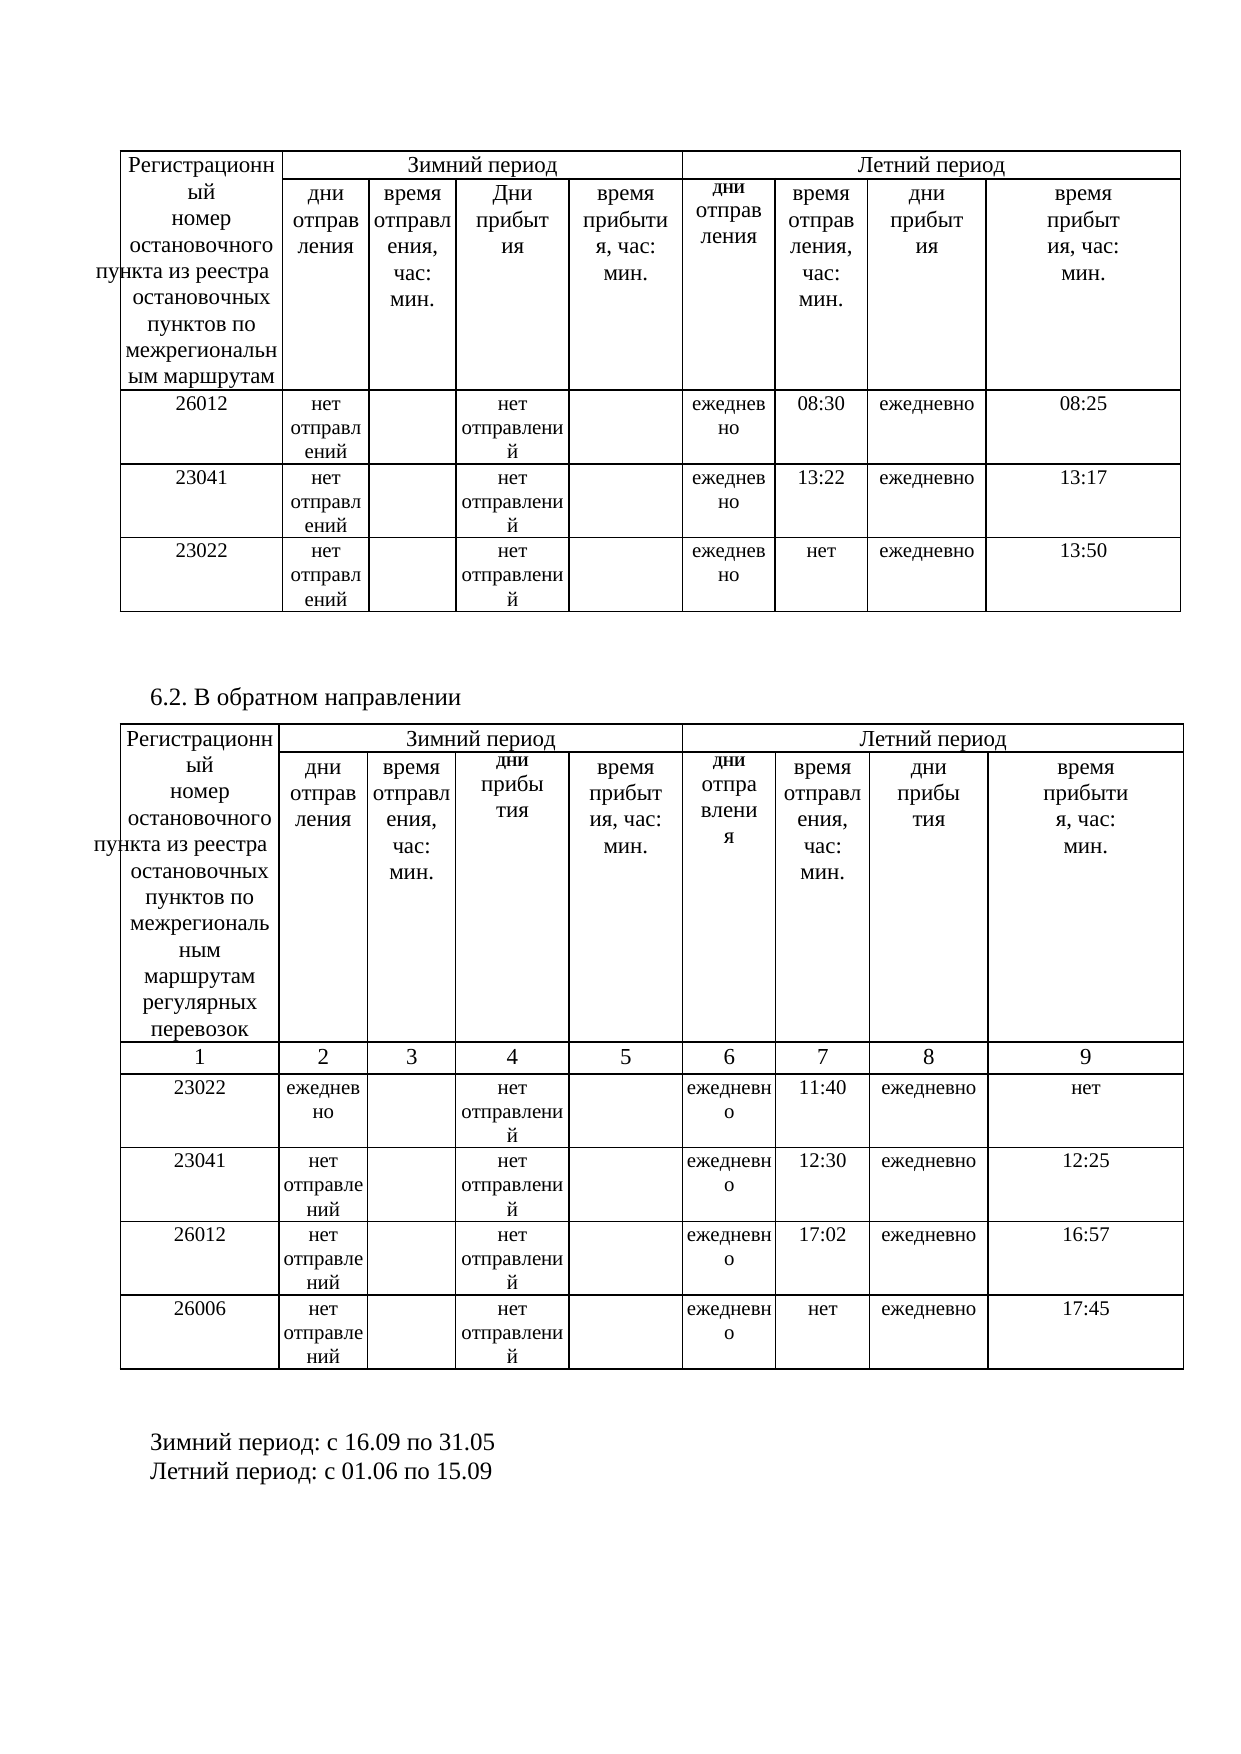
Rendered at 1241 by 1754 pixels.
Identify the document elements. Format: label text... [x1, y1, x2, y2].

text 6.2. В обратном направлении [150, 682, 1090, 711]
table_cell дни прибы тия [870, 753, 987, 1041]
table_cell ежедневно [870, 1075, 987, 1147]
table_cell 12:30 [776, 1148, 869, 1221]
table_cell ежедневно [868, 538, 985, 611]
table_cell 26006 [121, 1296, 278, 1368]
table_cell [570, 465, 682, 537]
table_cell ежедневно [280, 1075, 367, 1147]
table_cell 7 [776, 1043, 869, 1073]
table_cell дни отправ ления [280, 753, 367, 1041]
text Зимний период: с 16.09 по 31.05 [150, 1427, 1090, 1456]
table_cell 13:17 [987, 465, 1180, 537]
table_header Летний период [683, 725, 1183, 751]
table_cell время прибыти я, час: мин. [989, 753, 1183, 1041]
table_cell 6 [683, 1043, 775, 1073]
table_cell ежедневно [868, 391, 985, 463]
table_cell 23041 [121, 1148, 278, 1221]
table_cell ежедневно [683, 391, 774, 463]
table_header Летний период [683, 152, 1180, 178]
table_cell ежедневно [683, 1075, 775, 1147]
table_cell ежедневно [683, 1222, 775, 1294]
table_cell 3 [368, 1043, 455, 1073]
table_cell нет отправлений [280, 1148, 367, 1221]
table_cell нет отправлений [456, 1148, 568, 1221]
table_cell [368, 1148, 455, 1221]
table_cell 1 [121, 1043, 278, 1073]
table_cell нет [776, 538, 867, 611]
table_cell нет отправлений [283, 465, 368, 537]
table_cell нет отправлений [457, 465, 568, 537]
table_cell 13:22 [776, 465, 867, 537]
table_cell 08:30 [776, 391, 867, 463]
table_cell ежедневно [683, 465, 774, 537]
table_cell 4 [456, 1043, 568, 1073]
table_cell [368, 1075, 455, 1147]
table_cell нет отправлений [280, 1296, 367, 1368]
table_cell нет отправлений [457, 391, 568, 463]
table_cell нет отправлений [456, 1222, 568, 1294]
table_cell ежедневно [683, 538, 774, 611]
table_cell время прибыти я, час: мин. [570, 180, 682, 389]
table_cell 23022 [121, 538, 282, 611]
table_cell нет отправлений [280, 1222, 367, 1294]
table_cell ежедневно [870, 1296, 987, 1368]
table_cell время отправл ения, час: мин. [368, 753, 455, 1041]
table_cell 16:57 [989, 1222, 1183, 1294]
table_cell ежедневно [870, 1222, 987, 1294]
table_cell нет отправлений [283, 538, 368, 611]
table_cell [570, 1222, 682, 1294]
table_header Регистрационный номер остановочного пункта из реестра остановочных пунктов по межрегиональным маршрутам регулярных перевозок [121, 725, 278, 1041]
table_header Зимний период [280, 725, 682, 751]
table_cell 12:25 [989, 1148, 1183, 1221]
table_cell [370, 538, 455, 611]
table_cell дни прибыт ия [868, 180, 985, 389]
table_cell [570, 1075, 682, 1147]
table_cell нет [776, 1296, 869, 1368]
table_cell время прибыт ия, час: мин. [570, 753, 682, 1041]
table_cell время отправл ения, час: мин. [370, 180, 455, 389]
table_cell 2 [280, 1043, 367, 1073]
table_cell 17:02 [776, 1222, 869, 1294]
text Летний период: с 01.06 по 15.09 [150, 1456, 1090, 1484]
table_cell ДНИ отправ ления [683, 180, 774, 389]
table_cell дни отправ ления [283, 180, 368, 389]
table_cell нет отправлений [456, 1075, 568, 1147]
table_cell [570, 1296, 682, 1368]
table_cell нет отправлений [457, 538, 568, 611]
table_cell Дни прибыт ия [457, 180, 568, 389]
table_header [121, 152, 282, 389]
table_cell 23041 [121, 465, 282, 537]
table_cell 5 [570, 1043, 682, 1073]
table_cell ДНИ отпра влени я [683, 753, 775, 1041]
table_cell ежедневно [868, 465, 985, 537]
table_cell [370, 391, 455, 463]
table_cell 9 [989, 1043, 1183, 1073]
table_cell 23022 [121, 1075, 278, 1147]
table_cell [370, 465, 455, 537]
table_cell 08:25 [987, 391, 1180, 463]
table_cell время отправл ения, час: мин. [776, 753, 869, 1041]
table_cell 26012 [121, 1222, 278, 1294]
table_cell 13:50 [987, 538, 1180, 611]
table_cell 8 [870, 1043, 987, 1073]
table_cell ежедневно [683, 1296, 775, 1368]
table_cell [570, 391, 682, 463]
table_header Зимний период [283, 152, 682, 178]
table_cell [368, 1222, 455, 1294]
table_cell нет [989, 1075, 1183, 1147]
table_cell нет отправлений [283, 391, 368, 463]
table_cell время прибыт ия, час: мин. [987, 180, 1180, 389]
table_cell [570, 538, 682, 611]
table_cell [570, 1148, 682, 1221]
table_cell ДНИ прибы тия [456, 753, 568, 1041]
table_cell 17:45 [989, 1296, 1183, 1368]
table_cell ежедневно [683, 1148, 775, 1221]
table_cell 26012 [121, 391, 282, 463]
table_cell 11:40 [776, 1075, 869, 1147]
table_cell нет отправлений [456, 1296, 568, 1368]
table_cell ежедневно [870, 1148, 987, 1221]
table_cell время отправ ления, час: мин. [776, 180, 867, 389]
table_cell [368, 1296, 455, 1368]
